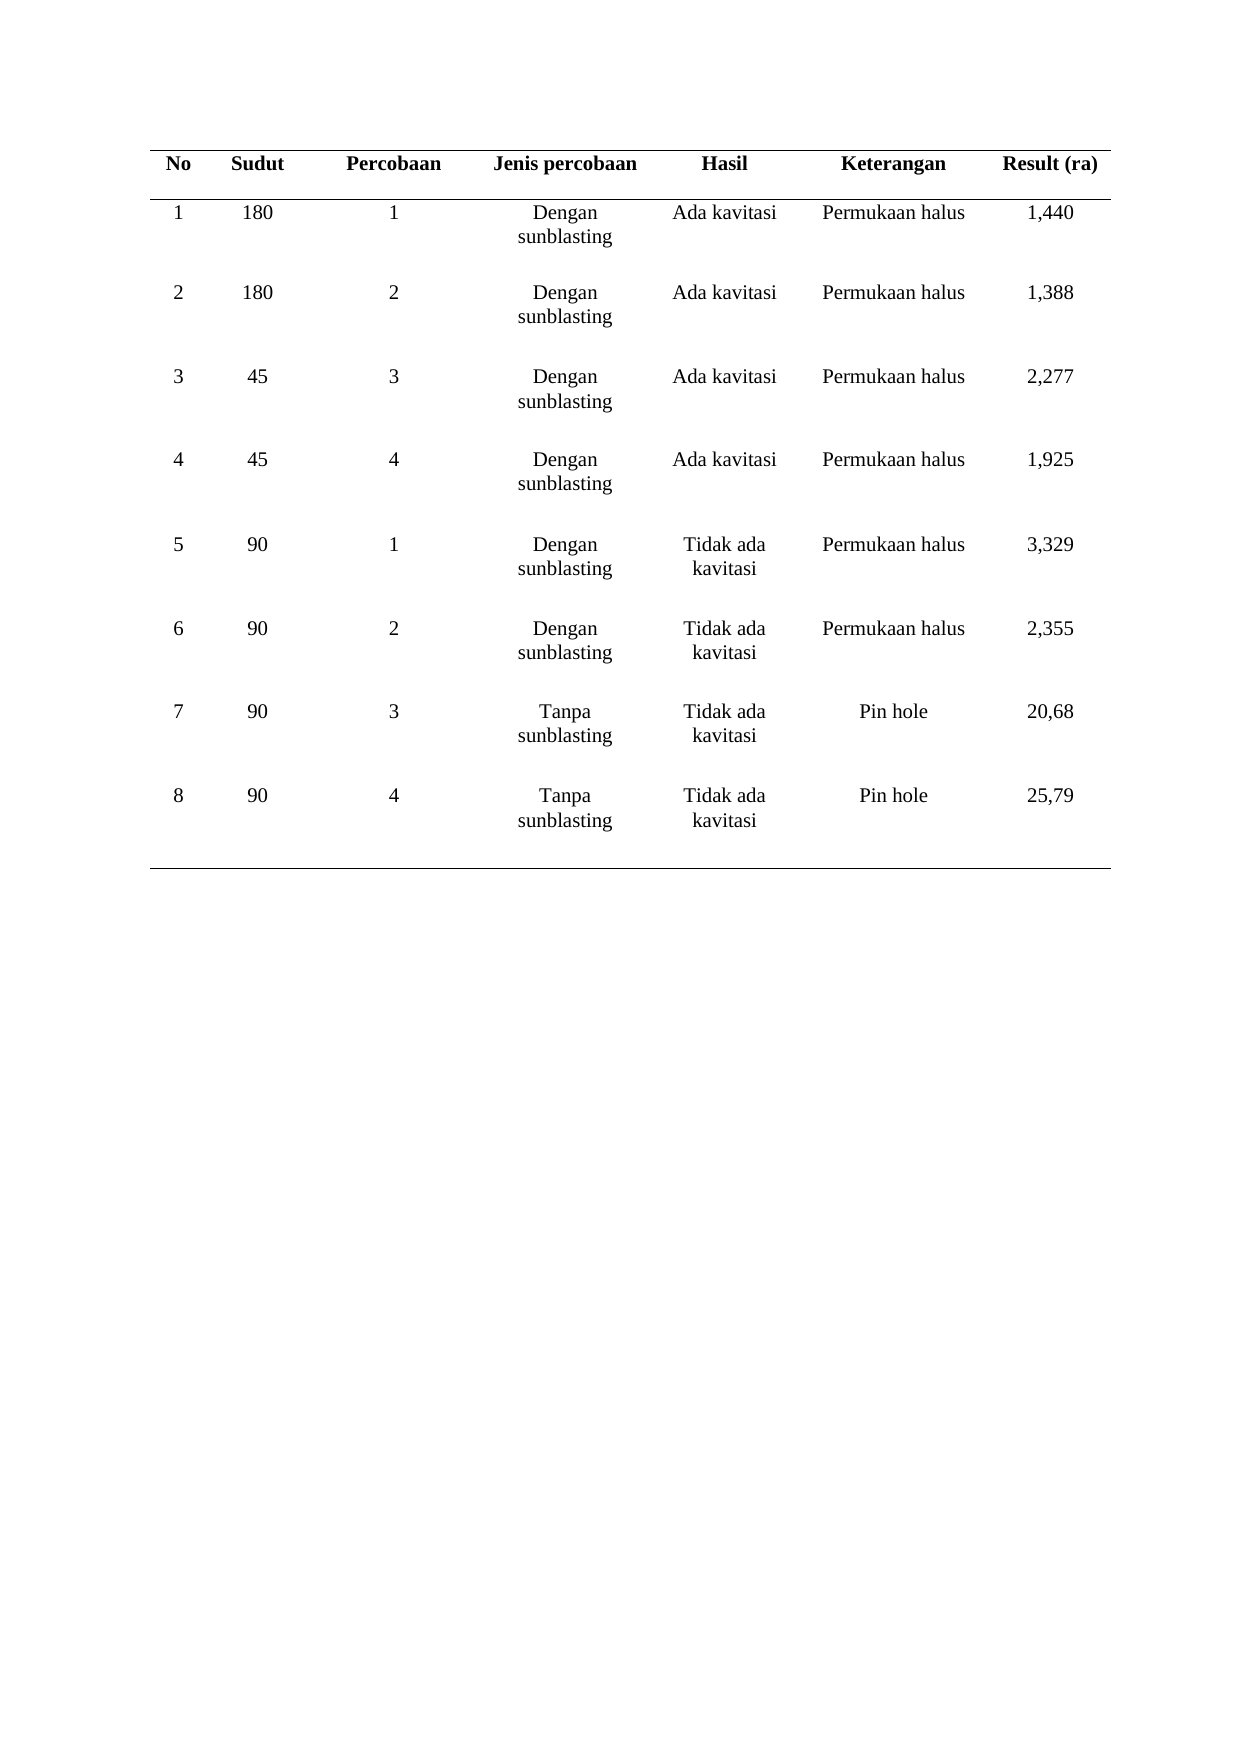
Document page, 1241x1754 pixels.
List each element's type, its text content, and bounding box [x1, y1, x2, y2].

table_cell Tanpa sunblasting [479, 699, 651, 783]
table_cell 8 [150, 784, 207, 868]
table_cell 4 [150, 447, 207, 532]
table_header No [150, 151, 207, 199]
table_cell 1 [150, 200, 207, 280]
table_cell 1 [308, 532, 479, 616]
table_cell 90 [207, 616, 308, 699]
table_header Keterangan [798, 151, 989, 199]
table_cell Dengan sunblasting [479, 365, 651, 447]
table_cell 3,329 [989, 532, 1111, 616]
table_cell 3 [308, 699, 479, 783]
table_cell 90 [207, 699, 308, 783]
table_header Result (ra) [989, 151, 1111, 199]
table_cell Tidak ada kavitasi [651, 784, 798, 868]
table_cell 90 [207, 784, 308, 868]
table_cell Dengan sunblasting [479, 532, 651, 616]
table_cell 180 [207, 200, 308, 280]
table_cell 2,355 [989, 616, 1111, 699]
table_cell Ada kavitasi [651, 200, 798, 280]
table_cell 2 [308, 616, 479, 699]
table_cell Permukaan halus [798, 200, 989, 280]
table_cell 45 [207, 447, 308, 532]
table_cell Dengan sunblasting [479, 616, 651, 699]
table_header Percobaan [308, 151, 479, 199]
table_cell Ada kavitasi [651, 280, 798, 364]
table_cell 7 [150, 699, 207, 783]
table_cell Tidak ada kavitasi [651, 532, 798, 616]
table_cell 90 [207, 532, 308, 616]
table_cell Permukaan halus [798, 447, 989, 532]
table_cell Tidak ada kavitasi [651, 699, 798, 783]
table_cell 180 [207, 280, 308, 364]
table_cell 4 [308, 784, 479, 868]
table_cell 2 [150, 280, 207, 364]
table_cell Dengan sunblasting [479, 447, 651, 532]
table_cell 25,79 [989, 784, 1111, 868]
table_header Sudut [207, 151, 308, 199]
table_cell 4 [308, 447, 479, 532]
table_cell 20,68 [989, 699, 1111, 783]
table_cell Permukaan halus [798, 280, 989, 364]
table_cell 2 [308, 280, 479, 364]
table_cell 3 [150, 365, 207, 447]
table_cell Permukaan halus [798, 616, 989, 699]
table_cell Dengan sunblasting [479, 280, 651, 364]
table_cell Tidak ada kavitasi [651, 616, 798, 699]
table_cell 6 [150, 616, 207, 699]
table_cell 1 [308, 200, 479, 280]
table_cell Tanpa sunblasting [479, 784, 651, 868]
table_cell Pin hole [798, 784, 989, 868]
table_cell Pin hole [798, 699, 989, 783]
table_cell 5 [150, 532, 207, 616]
table_header Jenis percobaan [479, 151, 651, 199]
table_cell Permukaan halus [798, 365, 989, 447]
table_cell Ada kavitasi [651, 365, 798, 447]
table_cell Dengan sunblasting [479, 200, 651, 280]
table_cell 1,440 [989, 200, 1111, 280]
table_cell Ada kavitasi [651, 447, 798, 532]
table_cell 3 [308, 365, 479, 447]
table_cell 1,925 [989, 447, 1111, 532]
table_cell Permukaan halus [798, 532, 989, 616]
table_cell 45 [207, 365, 308, 447]
table_cell 1,388 [989, 280, 1111, 364]
table_header Hasil [651, 151, 798, 199]
table_cell 2,277 [989, 365, 1111, 447]
